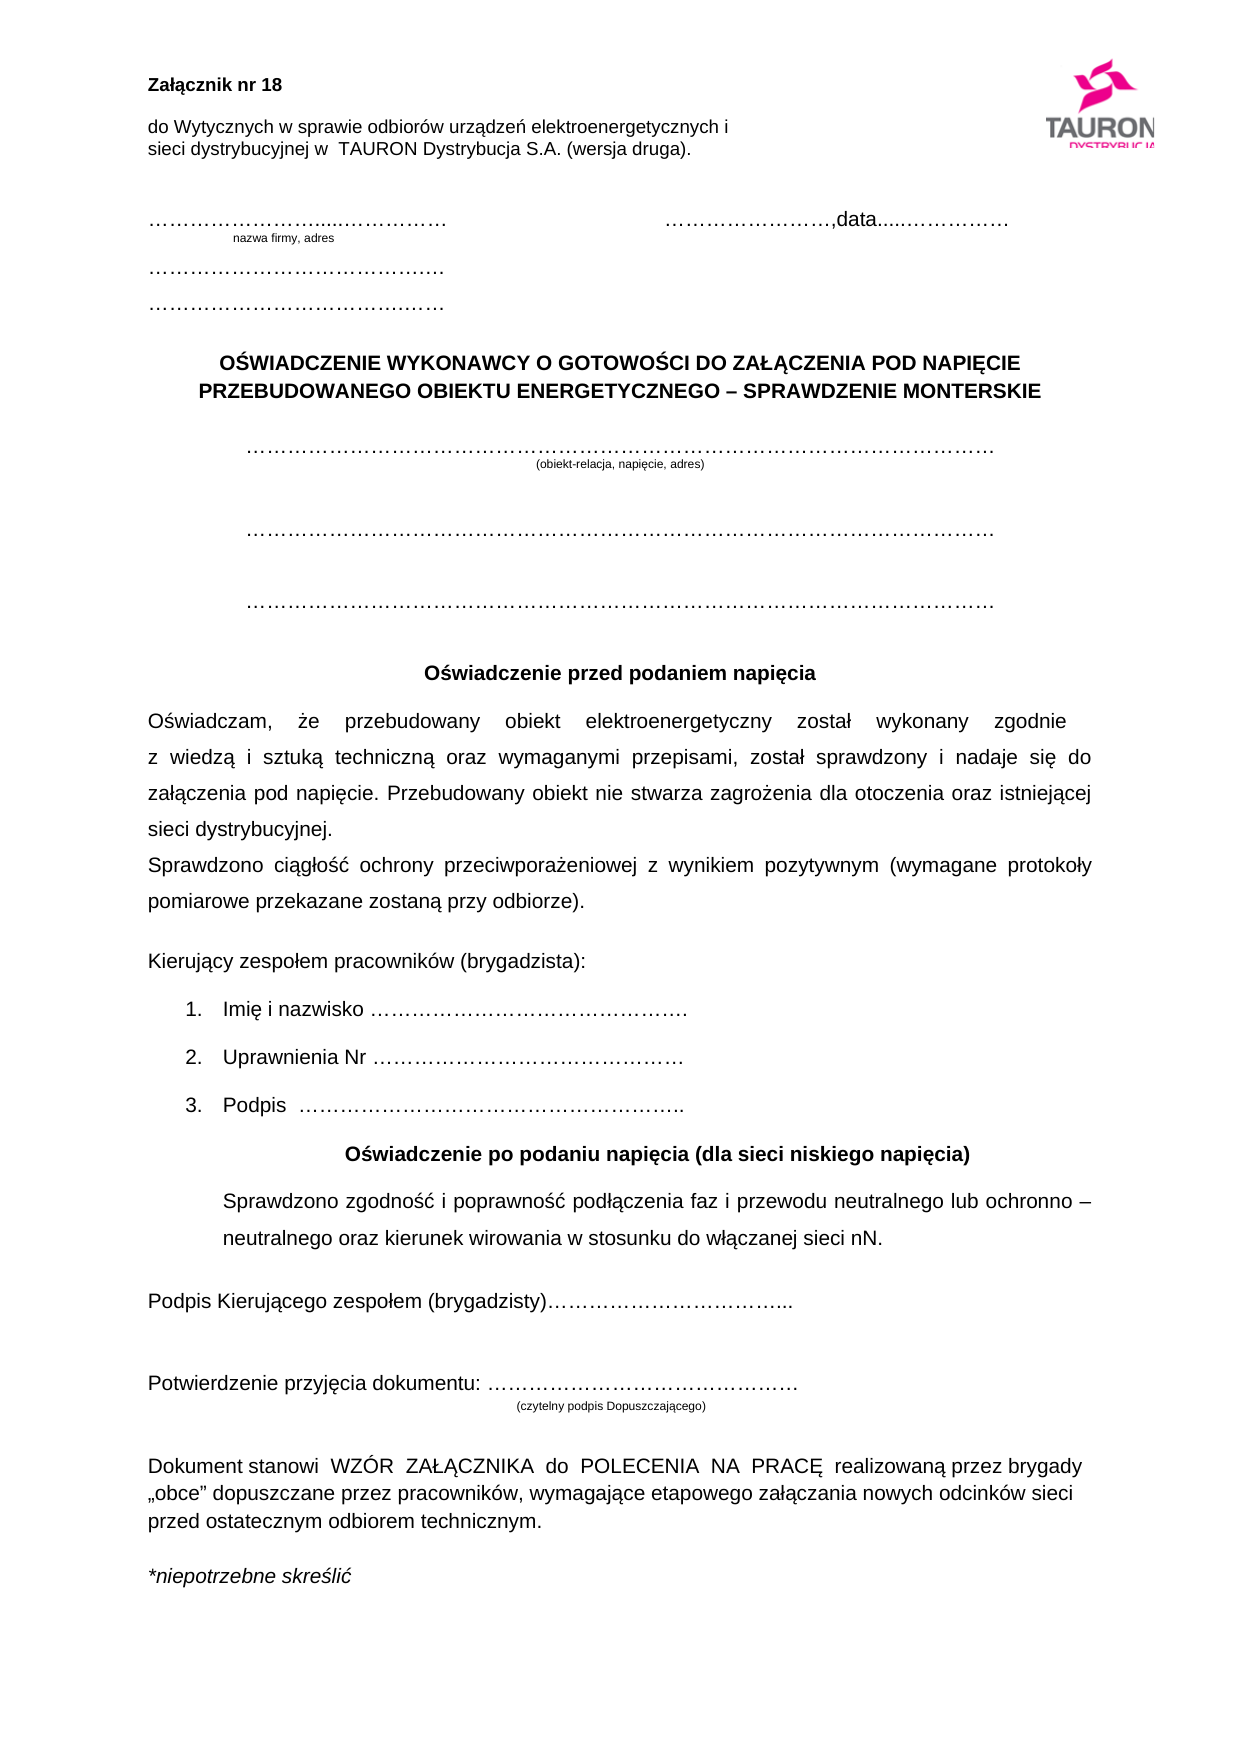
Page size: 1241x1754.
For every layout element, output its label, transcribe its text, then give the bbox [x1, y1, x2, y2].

list Uprawnienia Nr ……………………………………… [185, 1045, 1093, 1069]
text (czytelny podpis Dopuszczającego) [443, 1399, 1093, 1423]
text ……………………………….…… [148, 291, 1093, 315]
text Sprawdzono ciągłość ochrony przeciwporażeniowej z wynikiem pozytywnym (wymagane protokoły pomiarowe przekazane zostaną przy odbiorze). [148, 853, 1093, 913]
text nazwa firmy, adres [148, 231, 1093, 255]
text ……………………………………………………………………………………………… [148, 433, 1093, 457]
text *niepotrzebne skreślić [148, 1564, 1093, 1588]
text Potwierdzenie przyjęcia dokumentu: ……………………………………… [148, 1371, 1093, 1395]
text Kierujący zespołem pracowników (brygadzista): [148, 948, 1093, 972]
text ……………………………………………………………………………………………… [148, 589, 1093, 613]
text ……………………………………………………………………………………………… [148, 517, 1093, 541]
text ………………………………….… [148, 255, 1093, 279]
text (obiekt-relacja, napięcie, adres) [148, 457, 1093, 481]
text …………………….....…………… ……………………,data.....…………… [148, 207, 1093, 231]
text OŚWIADCZENIE WYKONAWCY O GOTOWOŚCI DO ZAŁĄCZENIA POD NAPIĘCIE PRZEBUDOWANEGO OBIEKTU ENERGETYCZNEGO – SPRAWDZENIE MONTERSKIE [148, 351, 1093, 402]
list Oświadczenie po podaniu napięcia (dla sieci niskiego napięcia) [223, 1141, 1093, 1165]
picture [1044, 58, 1154, 146]
text Dokument stanowi WZÓR ZAŁĄCZNIKA do POLECENIA NA PRACĘ realizowaną przez brygady „obce” dopuszczane przez pracowników, wymagające etapowego załączania nowych odcinków sieci przed ostatecznym odbiorem technicznym. [148, 1454, 1093, 1533]
list Podpis ……………………………………………….. [185, 1093, 1093, 1117]
text Oświadczam, że przebudowany obiekt elektroenergetyczny został wykonany zgodnie z wiedzą i sztuką techniczną oraz wymaganymi przepisami, został sprawdzony i nadaje się do załączenia pod napięcie. Przebudowany obiekt nie stwarza zagrożenia dla otoczenia oraz istniejącej sieci dystrybucyjnej. [148, 709, 1093, 841]
list Sprawdzono zgodność i poprawność podłączenia faz i przewodu neutralnego lub ochronno – neutralnego oraz kierunek wirowania w stosunku do włączanej sieci nN. [223, 1189, 1093, 1249]
list Imię i nazwisko ………………………………………. [185, 996, 1093, 1020]
text Podpis Kierującego zespołem (brygadzisty)……………………………... [148, 1289, 1093, 1313]
text Oświadczenie przed podaniem napięcia [148, 661, 1093, 685]
